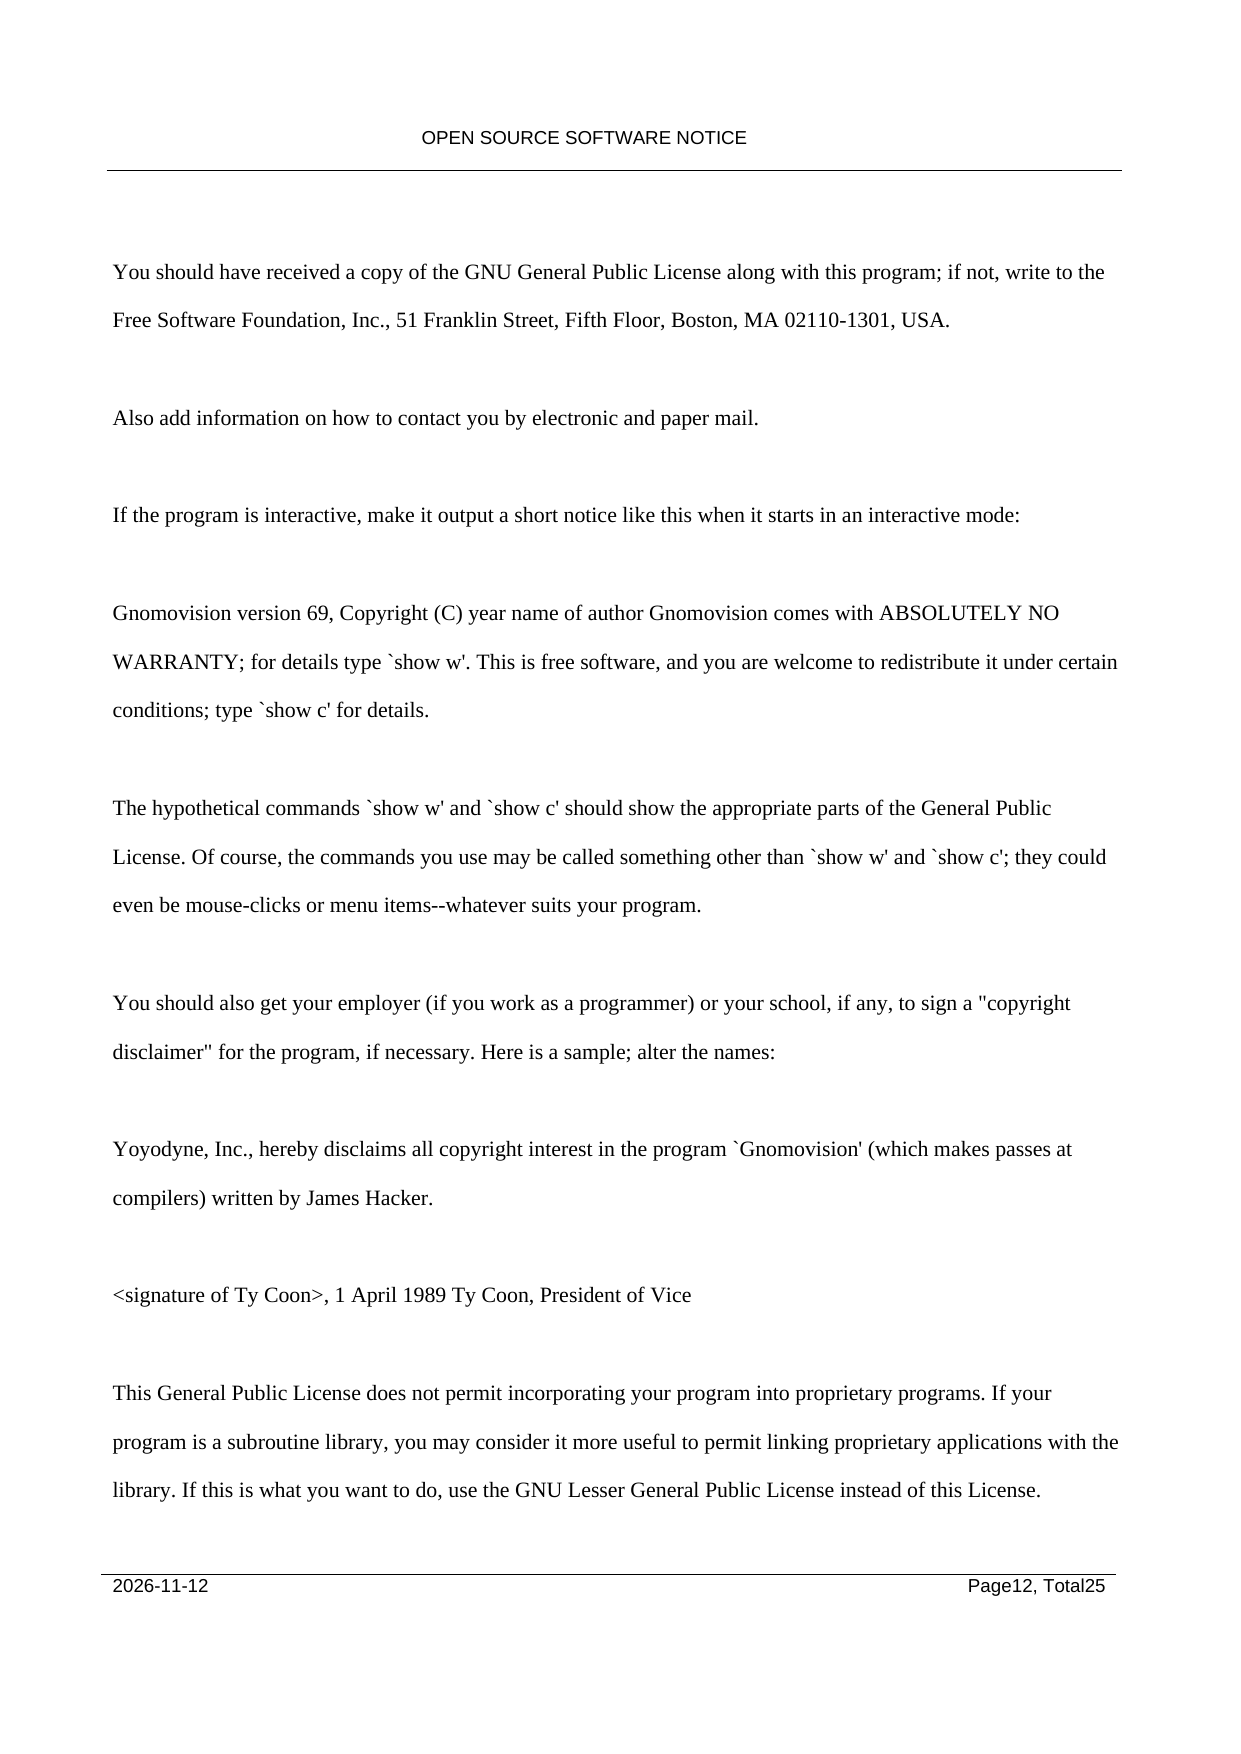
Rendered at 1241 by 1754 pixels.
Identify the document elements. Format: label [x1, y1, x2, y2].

text [112, 206, 1128, 1506]
